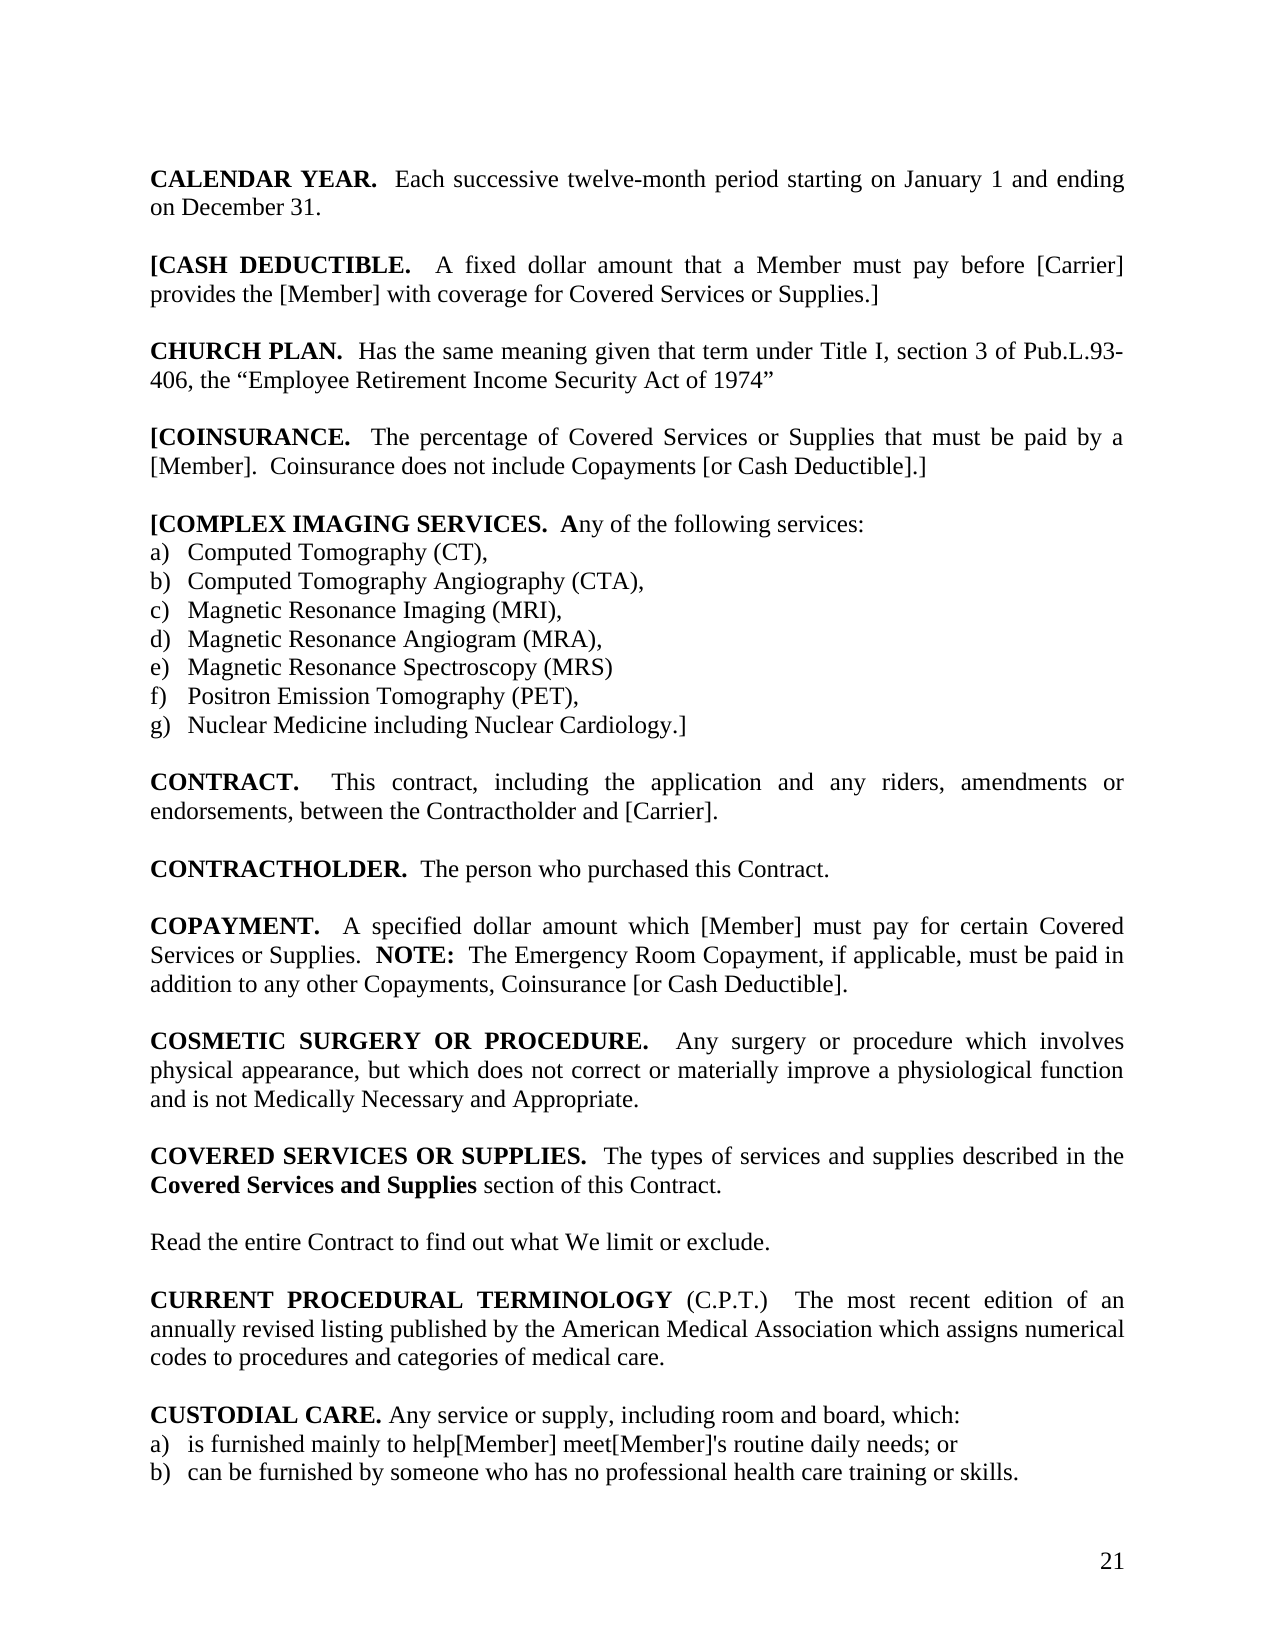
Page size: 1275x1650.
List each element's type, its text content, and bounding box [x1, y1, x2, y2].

text COVERED SERVICES OR SUPPLIES. The types of services and supplies described in the Covered Services and Supplies section of this Contract. [150, 1141, 1125, 1199]
text [COINSURANCE. The percentage of Covered Services or Supplies that must be paid by a [Member]. Coinsurance does not include Copayments [or Cash Deductible].] [150, 422, 1125, 480]
text CHURCH PLAN. Has the same meaning given that term under Title I, section 3 of Pub.L.93-406, the “Employee Retirement Income Security Act of 1974” [150, 336, 1125, 394]
text CONTRACT. This contract, including the application and any riders, amendments or endorsements, between the Contractholder and [Carrier]. [150, 767, 1125, 825]
list Nuclear Medicine including Nuclear Cardiology.] [150, 710, 1125, 739]
text [COMPLEX IMAGING SERVICES. Any of the following services: [150, 509, 1125, 537]
list is furnished mainly to help[Member] meet[Member]'s routine daily needs; or [150, 1429, 1125, 1457]
text COPAYMENT. A specified dollar amount which [Member] must pay for certain Covered Services or Supplies. NOTE: The Emergency Room Copayment, if applicable, must be paid in addition to any other Copayments, Coinsurance [or Cash Deductible]. [150, 911, 1125, 997]
text CURRENT PROCEDURAL TERMINOLOGY (C.P.T.) The most recent edition of an annually revised listing published by the American Medical Association which assigns numerical codes to procedures and categories of medical care. [150, 1285, 1125, 1371]
text Read the entire Contract to find out what We limit or exclude. [150, 1227, 1125, 1256]
text CONTRACTHOLDER. The person who purchased this Contract. [150, 854, 1125, 882]
text CALENDAR YEAR. Each successive twelve-month period starting on January 1 and ending on December 31. [150, 164, 1125, 221]
list can be furnished by someone who has no professional health care training or skills. [150, 1457, 1125, 1486]
list Magnetic Resonance Spectroscopy (MRS) [150, 652, 1125, 681]
list Computed Tomography (CT), [150, 537, 1125, 566]
list Magnetic Resonance Imaging (MRI), [150, 595, 1125, 624]
list Positron Emission Tomography (PET), [150, 681, 1125, 710]
text COSMETIC SURGERY OR PROCEDURE. Any surgery or procedure which involves physical appearance, but which does not correct or materially improve a physiological function and is not Medically Necessary and Appropriate. [150, 1026, 1125, 1112]
text CUSTODIAL CARE. Any service or supply, including room and board, which: [150, 1400, 1125, 1429]
text [CASH DEDUCTIBLE. A fixed dollar amount that a Member must pay before [Carrier] provides the [Member] with coverage for Covered Services or Supplies.] [150, 250, 1125, 307]
list Computed Tomography Angiography (CTA), [150, 566, 1125, 595]
list Magnetic Resonance Angiogram (MRA), [150, 624, 1125, 652]
